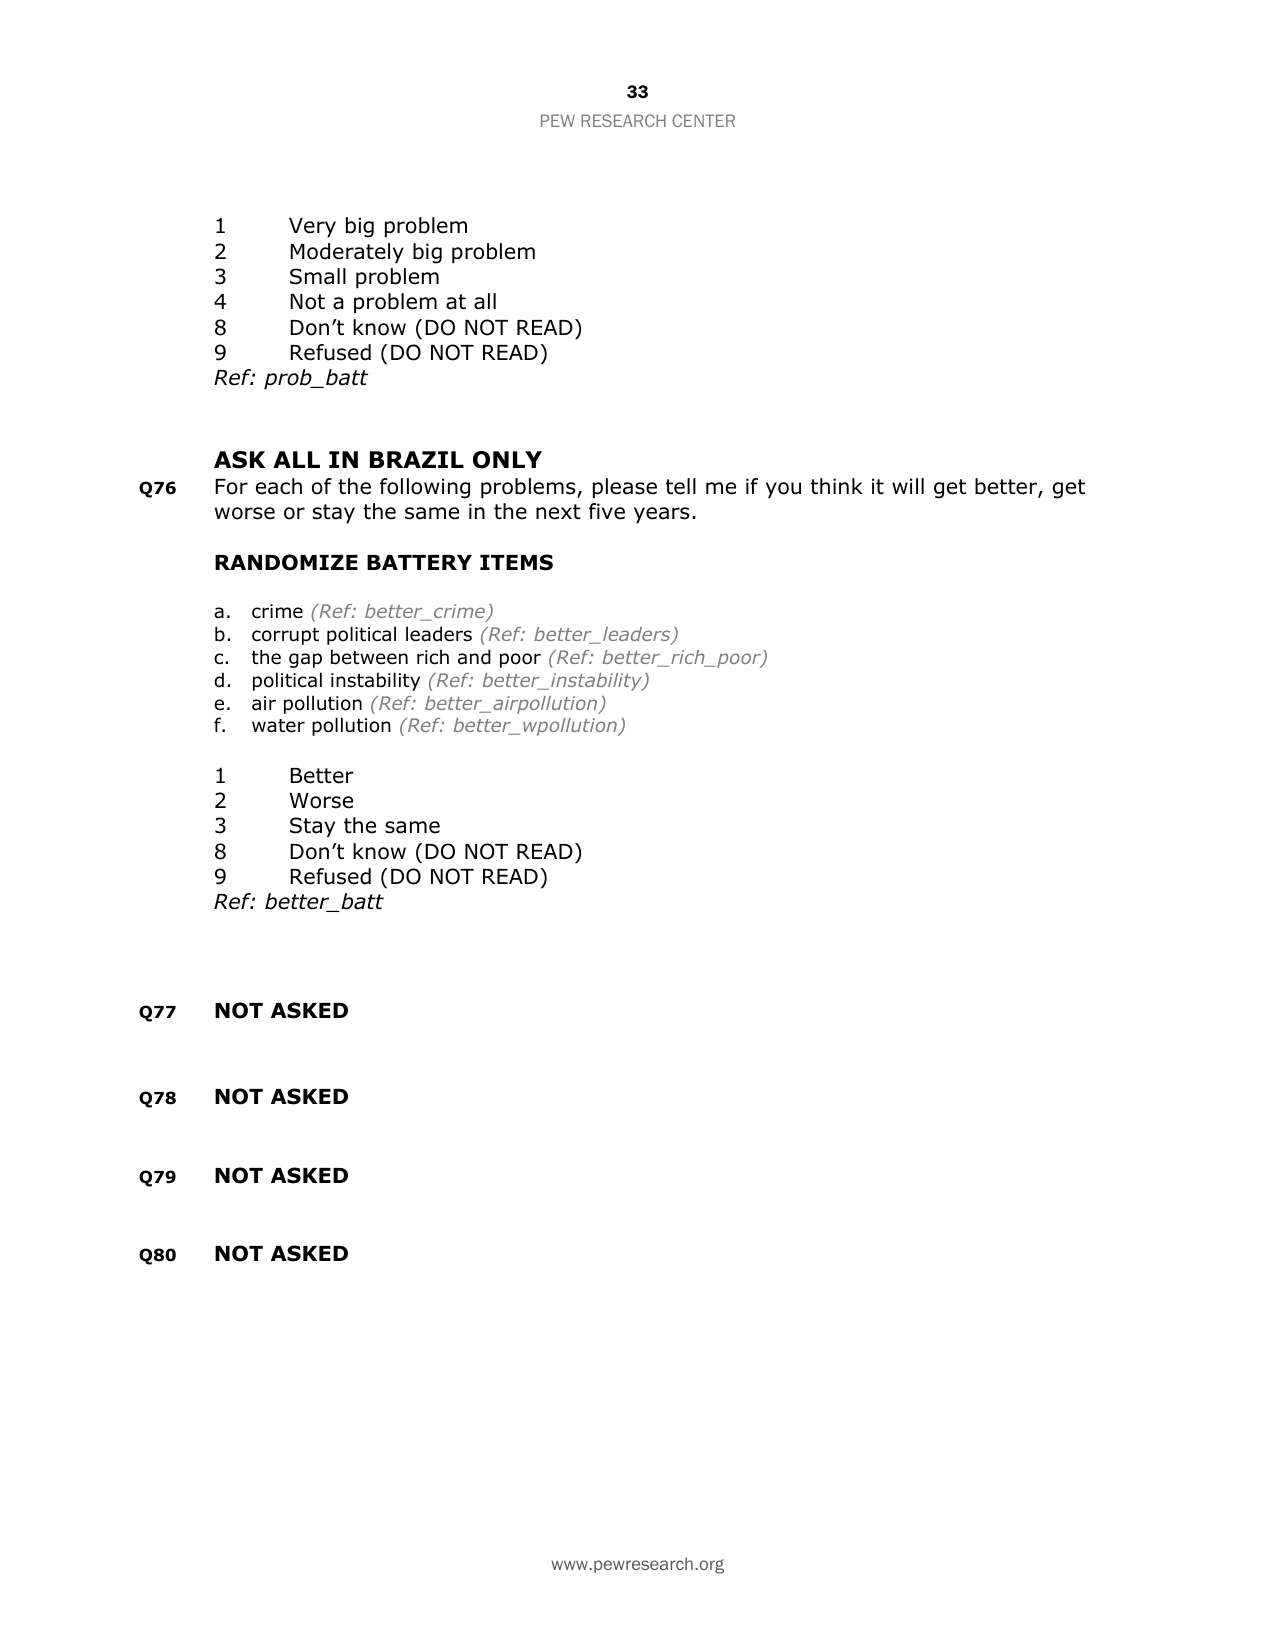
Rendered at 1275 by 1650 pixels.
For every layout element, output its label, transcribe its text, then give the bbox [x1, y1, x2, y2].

text Q79 NOT ASKED [139, 1162, 1136, 1187]
text 1 Very big problem [214, 213, 1136, 238]
text RANDOMIZE BATTERY ITEMS [214, 549, 1136, 575]
text 4 Not a problem at all [214, 289, 1136, 314]
list air pollution (Ref: better_airpollution) [214, 691, 1136, 714]
text Ref: better_batt [214, 889, 1136, 914]
text 1 Better [214, 762, 1136, 787]
list crime (Ref: better_crime) [214, 600, 1136, 623]
list water pollution (Ref: better_wpollution) [214, 714, 1136, 737]
text 2 Moderately big problem [214, 238, 1136, 263]
text Q80 NOT ASKED [139, 1241, 1136, 1266]
text 3 Small problem [214, 263, 1136, 289]
text 8 Don’t know (DO NOT READ) 9 Refused (DO NOT READ) [214, 314, 1136, 365]
list political instability (Ref: better_instability) [214, 668, 1136, 691]
text Q77 NOT ASKED [139, 997, 1136, 1023]
text 9 Refused (DO NOT READ) [214, 863, 1136, 889]
text Q76 For each of the following problems, please tell me if you think it will get better, get worse or stay the same in the next five years. [139, 473, 1136, 524]
text 3 Stay the same [214, 813, 1136, 838]
text ASK ALL IN BRAZIL ONLY [214, 446, 1136, 473]
text Ref: prob_batt [214, 365, 1136, 390]
list corrupt political leaders (Ref: better_leaders) [214, 623, 1136, 646]
text Q78 NOT ASKED [139, 1084, 1136, 1109]
text 2 Worse [214, 787, 1136, 813]
text 8 Don’t know (DO NOT READ) [214, 838, 1136, 863]
list the gap between rich and poor (Ref: better_rich_poor) [214, 646, 1136, 668]
